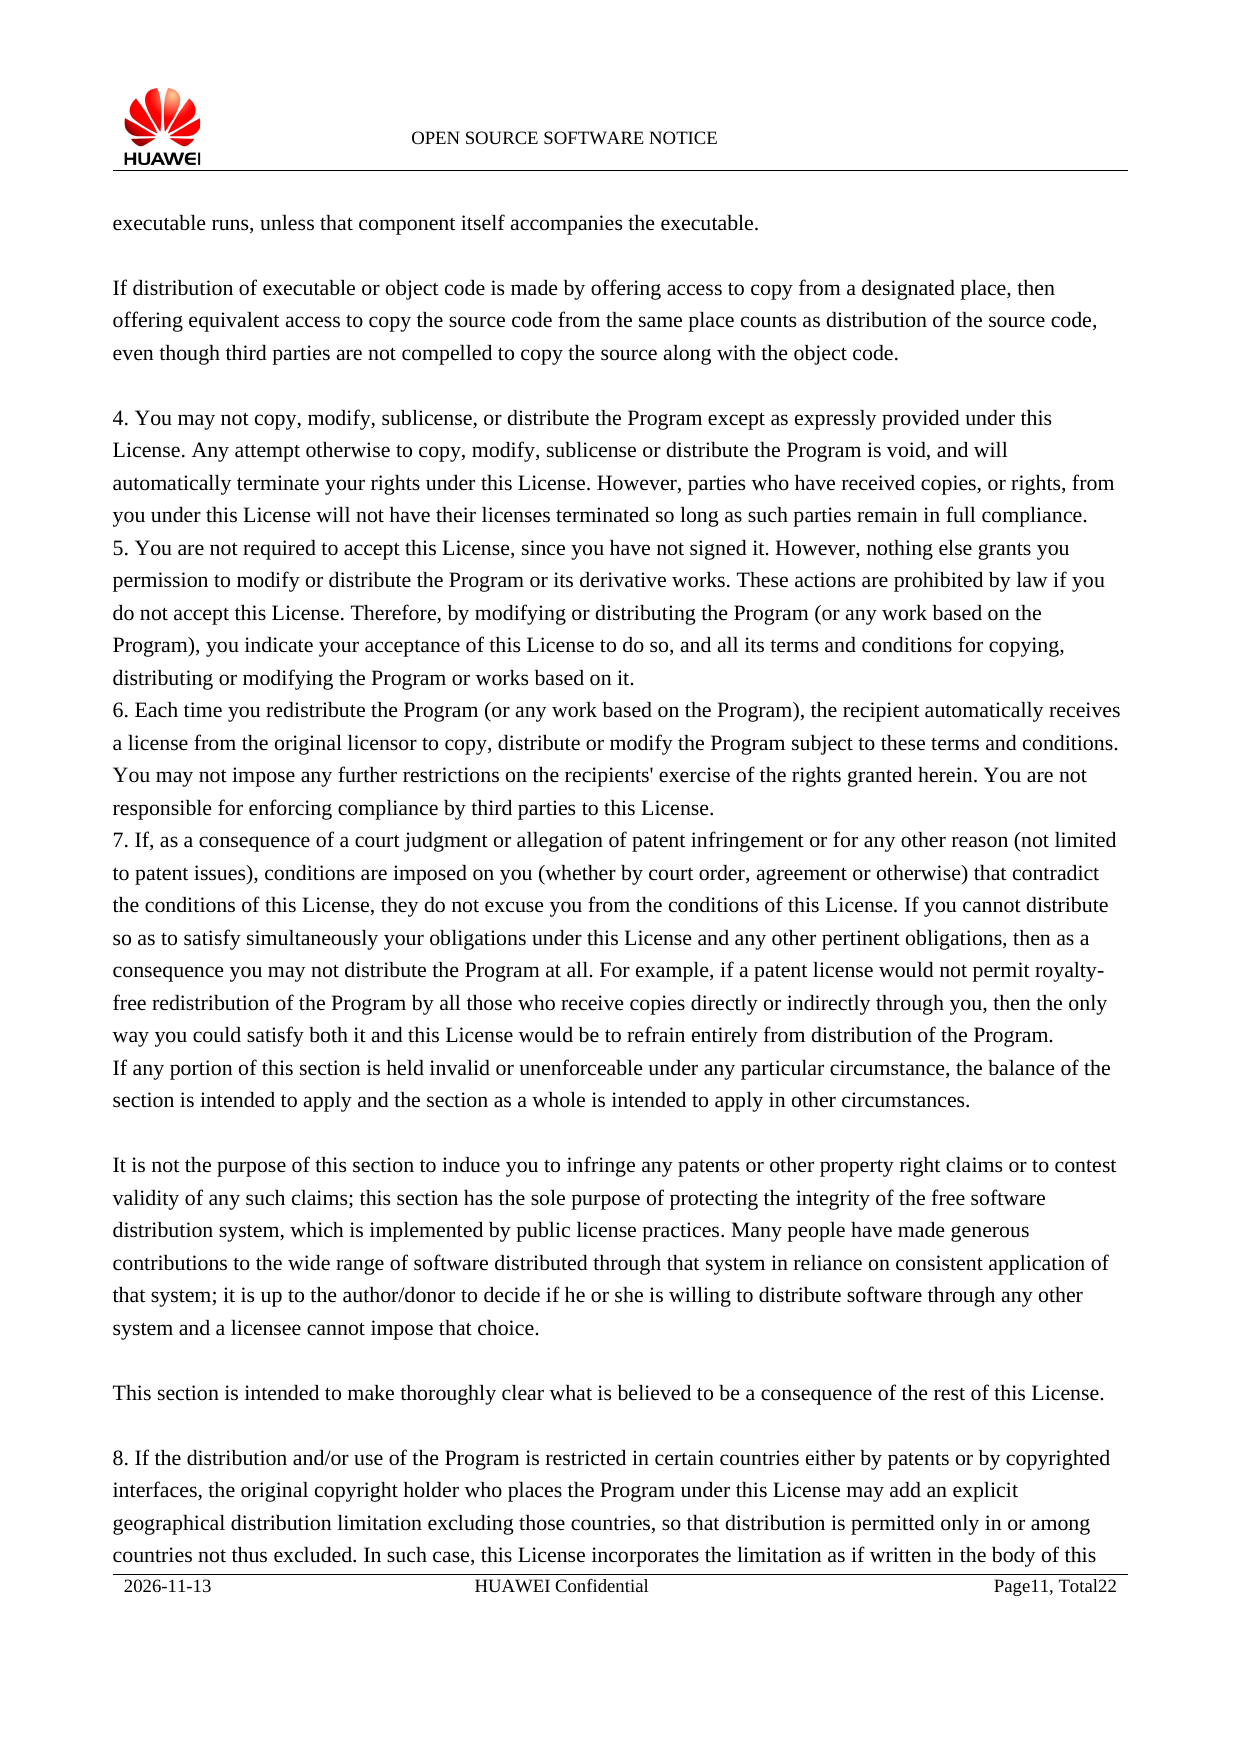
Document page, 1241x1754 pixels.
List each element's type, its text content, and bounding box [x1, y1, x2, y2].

picture [124, 88, 201, 165]
